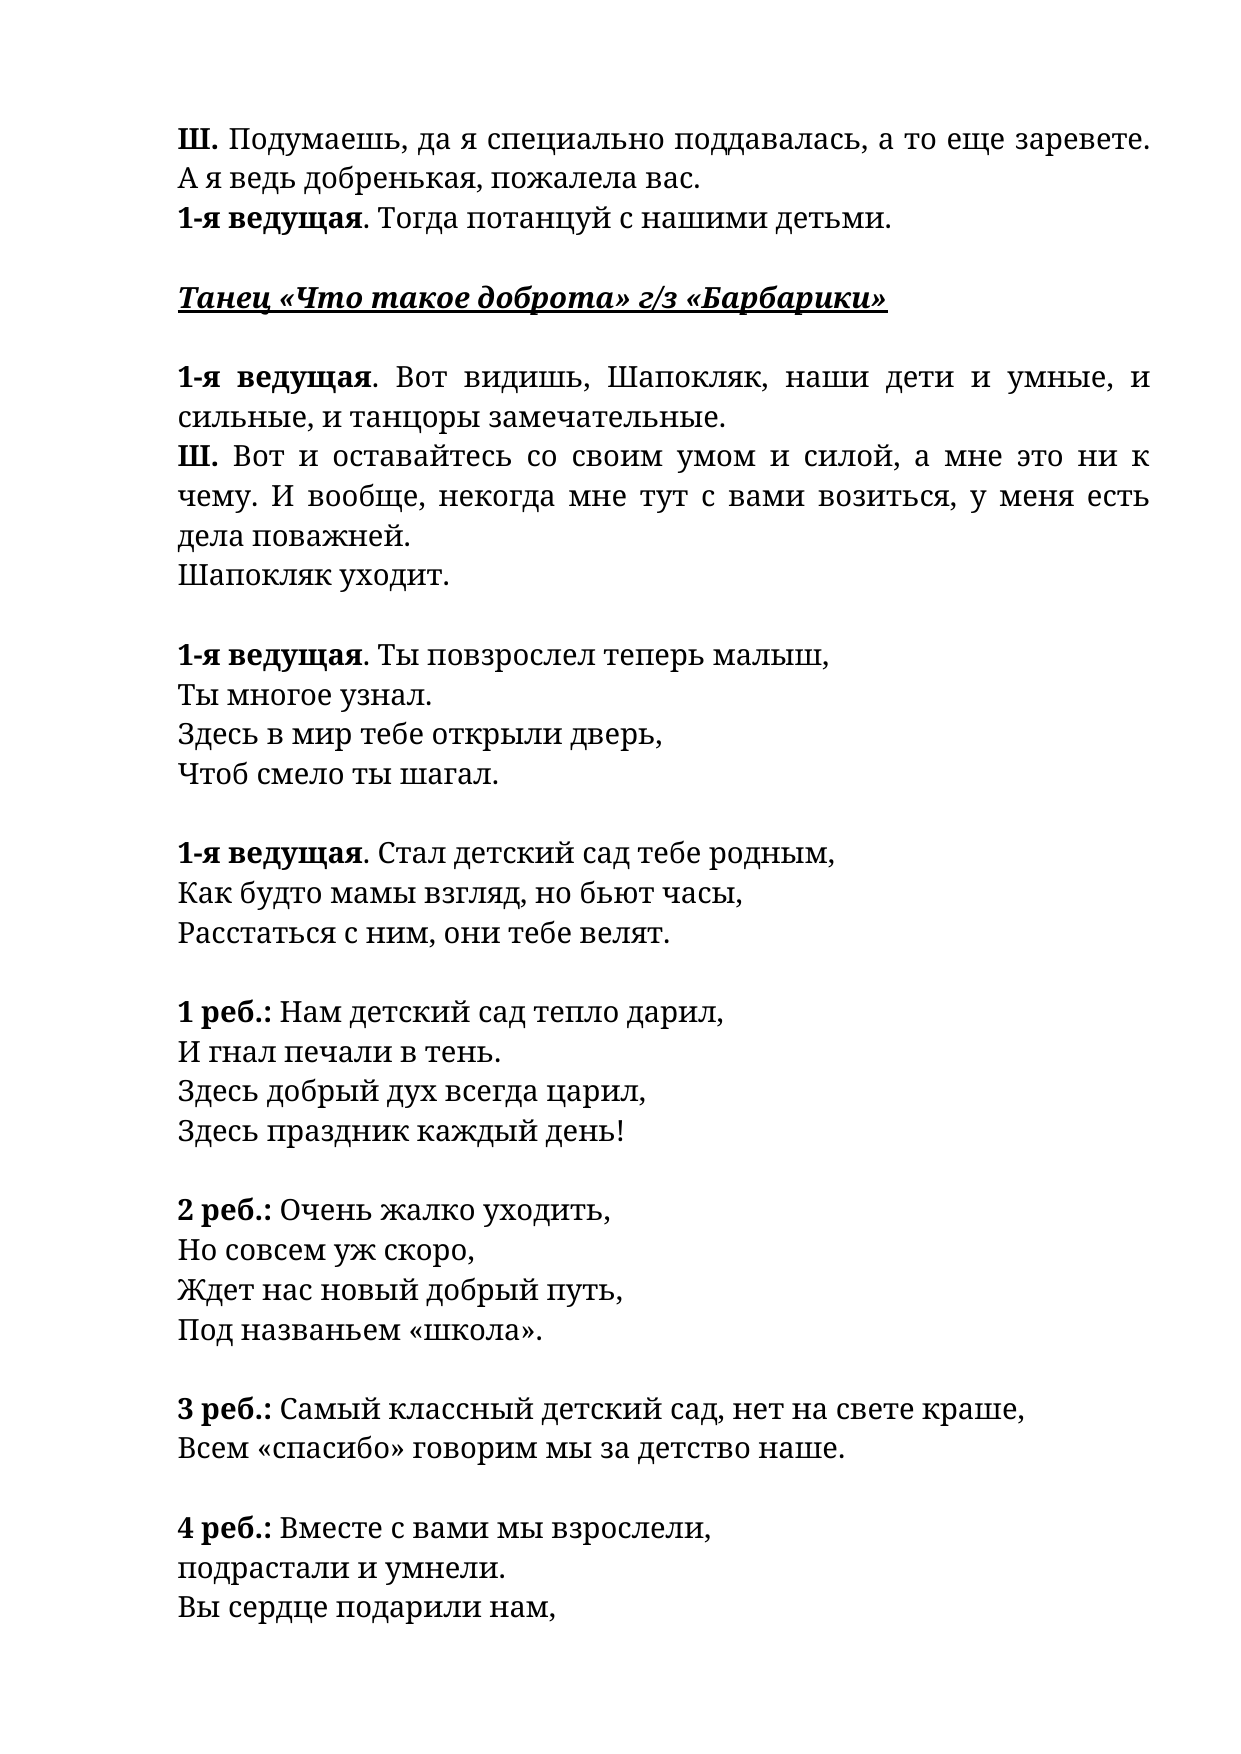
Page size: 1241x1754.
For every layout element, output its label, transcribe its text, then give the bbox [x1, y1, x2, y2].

text Расстаться с ним, они тебе велят. [177, 912, 1152, 952]
text И гнал печали в тень. [177, 1031, 1152, 1071]
text Здесь в мир тебе открыли дверь, [177, 713, 1152, 753]
text Всем «спасибо» говорим мы за детство наше. [177, 1428, 1152, 1467]
text подрастали и умнели. [177, 1547, 1152, 1587]
text Как будто мамы взгляд, но бьют часы, [177, 872, 1152, 912]
text Здесь добрый дух всегда царил, [177, 1071, 1152, 1110]
text 4 реб.: Вместе с вами мы взрослели, [177, 1507, 1152, 1547]
text 2 реб.: Очень жалко уходить, [177, 1190, 1152, 1229]
text 1-я ведущая. Стал детский сад тебе родным, [177, 832, 1152, 872]
text 1-я ведущая. Ты повзрослел теперь малыш, [177, 634, 1152, 674]
text Ш. Вот и оставайтесь со своим умом и силой, а мне это ни к чему. И вообще, некогда мне тут с вами возиться, у меня есть дела поважней. [177, 436, 1152, 555]
text Но совсем уж скоро, [177, 1229, 1152, 1269]
text 1 реб.: Нам детский сад тепло дарил, [177, 991, 1152, 1031]
text 3 реб.: Самый классный детский сад, нет на свете краше, [177, 1388, 1152, 1428]
text 1-я ведущая. Вот видишь, Шапокляк, наши дети и умные, и сильные, и танцоры замечательные. [177, 356, 1152, 436]
text Под названьем «школа». [177, 1309, 1152, 1348]
text Ш. Подумаешь, да я специально поддавалась, а то еще заревете. А я ведь добренькая, пожалела вас. [177, 118, 1152, 197]
text Чтоб смело ты шагал. [177, 753, 1152, 793]
text Здесь праздник каждый день! [177, 1110, 1152, 1150]
text Ты многое узнал. [177, 674, 1152, 713]
text Ждет нас новый добрый путь, [177, 1269, 1152, 1309]
text 1-я ведущая. Тогда потанцуй с нашими детьми. [177, 197, 1152, 237]
text Шапокляк уходит. [177, 555, 1152, 594]
text Танец «Что такое доброта» г/з «Барбарики» [177, 277, 1152, 317]
text Вы сердце подарили нам, [177, 1587, 1152, 1626]
